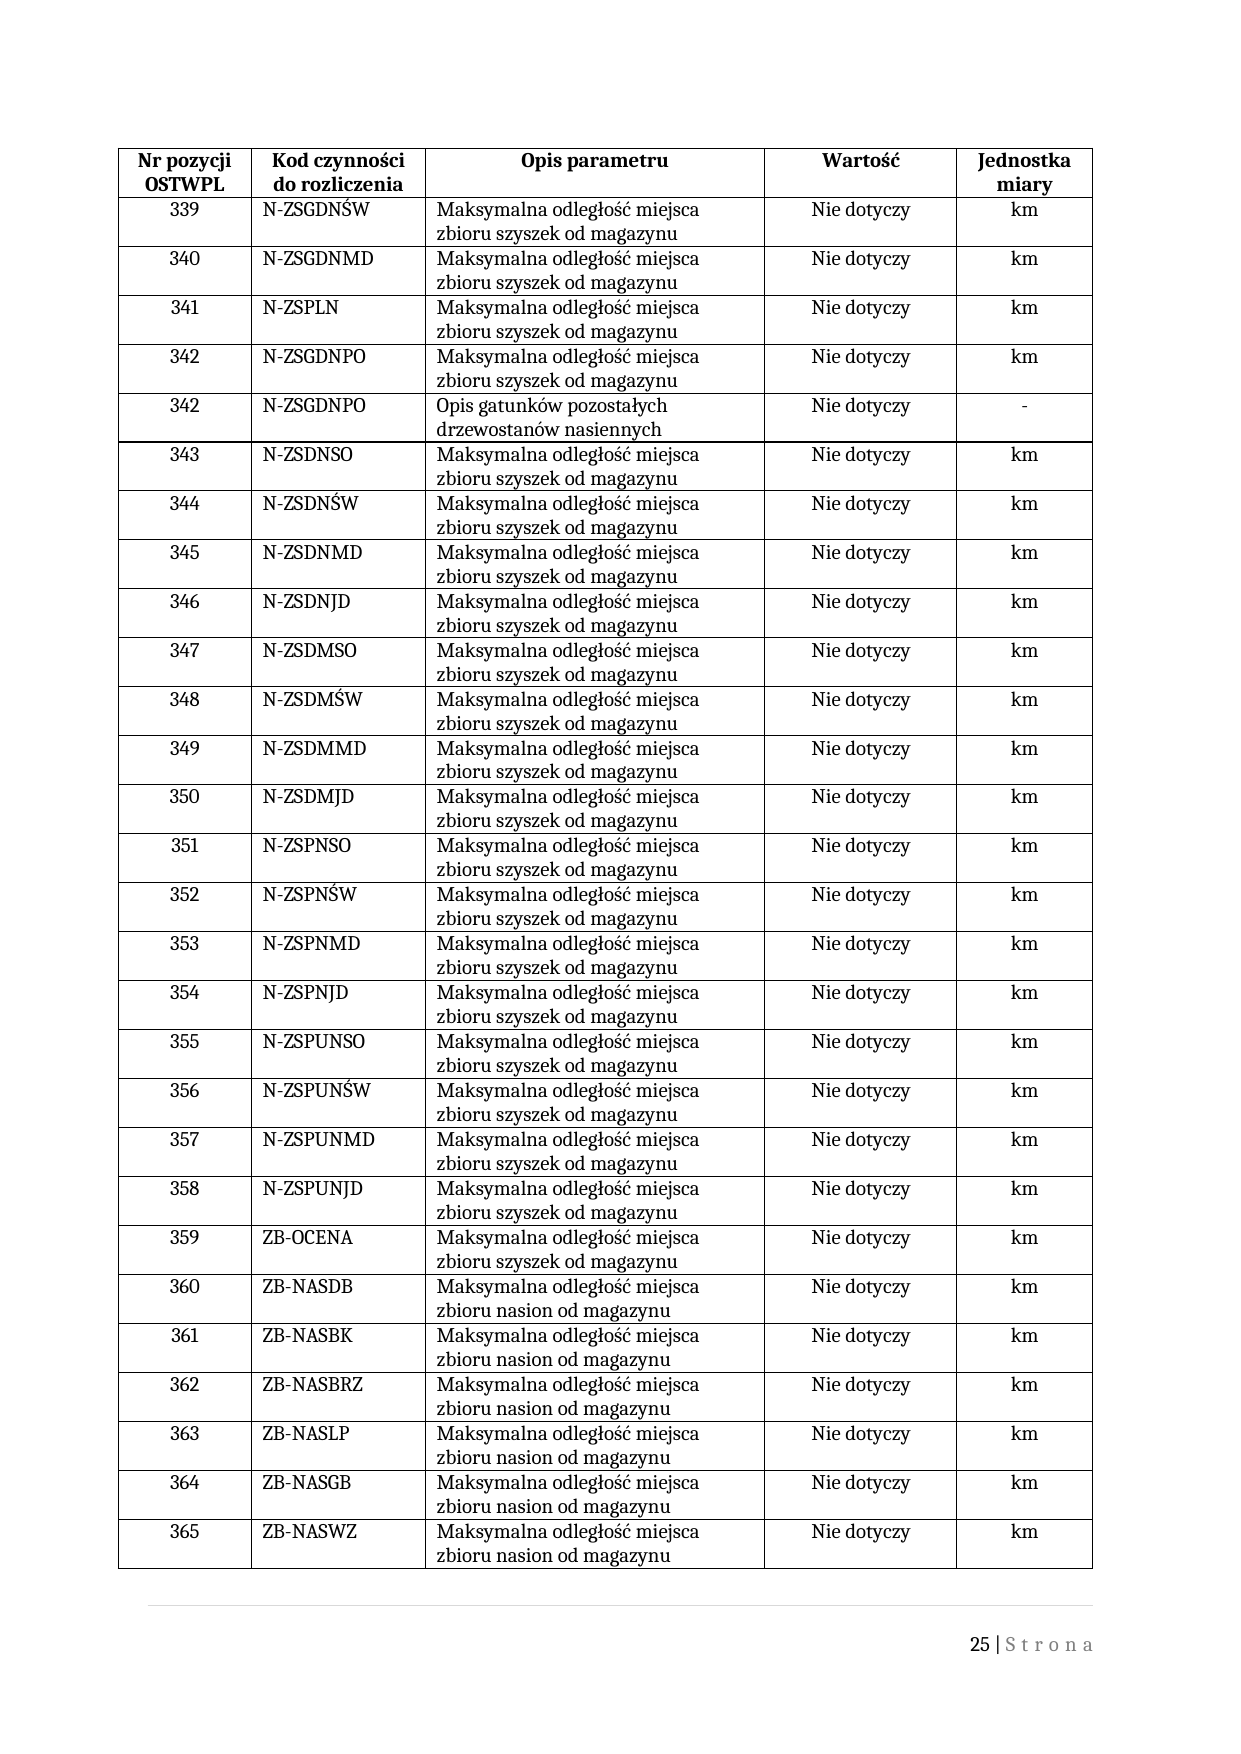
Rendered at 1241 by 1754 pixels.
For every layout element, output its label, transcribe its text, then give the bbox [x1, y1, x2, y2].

table_cell km [957, 540, 1092, 588]
table_cell km [957, 1520, 1092, 1567]
table_cell 350 [119, 785, 251, 833]
table_cell ZB-NASDB [252, 1275, 425, 1323]
table_cell km [957, 1275, 1092, 1323]
table_cell N-ZSPLN [252, 296, 425, 343]
table_cell N-ZSPNMD [252, 932, 425, 980]
table_cell Nie dotyczy [765, 589, 956, 637]
table_cell Nie dotyczy [765, 736, 956, 784]
table_cell 353 [119, 932, 251, 980]
table_cell Nie dotyczy [765, 1422, 956, 1469]
table_cell Nie dotyczy [765, 981, 956, 1029]
table_cell ZB-NASWZ [252, 1520, 425, 1567]
table_cell Maksymalna odległość miejsca zbioru szyszek od magazynu [426, 981, 764, 1029]
table_cell Maksymalna odległość miejsca zbioru szyszek od magazynu [426, 785, 764, 833]
table_cell km [957, 981, 1092, 1029]
table_cell 362 [119, 1373, 251, 1421]
table_cell Maksymalna odległość miejsca zbioru szyszek od magazynu [426, 638, 764, 686]
table_cell Maksymalna odległość miejsca zbioru szyszek od magazynu [426, 1177, 764, 1225]
table_cell km [957, 1471, 1092, 1518]
table_cell Nie dotyczy [765, 1226, 956, 1274]
table_cell N-ZSDMŚW [252, 687, 425, 735]
table_cell 351 [119, 834, 251, 882]
table_header Jednostka miary [957, 149, 1092, 197]
table_cell 355 [119, 1030, 251, 1078]
table_cell Maksymalna odległość miejsca zbioru nasion od magazynu [426, 1275, 764, 1323]
table_cell ZB-OCENA [252, 1226, 425, 1274]
table_cell 359 [119, 1226, 251, 1274]
table_cell km [957, 296, 1092, 343]
table_header Opis parametru [426, 149, 764, 197]
table_cell N-ZSDMSO [252, 638, 425, 686]
table_cell Maksymalna odległość miejsca zbioru szyszek od magazynu [426, 1226, 764, 1274]
table_cell Maksymalna odległość miejsca zbioru szyszek od magazynu [426, 736, 764, 784]
table_cell 342 [119, 394, 251, 441]
table_cell 354 [119, 981, 251, 1029]
table_cell 356 [119, 1079, 251, 1127]
table_cell Nie dotyczy [765, 491, 956, 539]
table_cell 357 [119, 1128, 251, 1176]
table_cell - [957, 394, 1092, 441]
table_cell 364 [119, 1471, 251, 1518]
table_cell 358 [119, 1177, 251, 1225]
table_cell 341 [119, 296, 251, 343]
table_cell N-ZSDNMD [252, 540, 425, 588]
table_cell Maksymalna odległość miejsca zbioru szyszek od magazynu [426, 883, 764, 931]
table_cell km [957, 1226, 1092, 1274]
table_cell Maksymalna odległość miejsca zbioru nasion od magazynu [426, 1324, 764, 1372]
table_cell km [957, 1128, 1092, 1176]
table_cell Nie dotyczy [765, 1520, 956, 1567]
table_cell Nie dotyczy [765, 785, 956, 833]
table_cell Nie dotyczy [765, 443, 956, 490]
table_cell km [957, 1373, 1092, 1421]
table_cell 344 [119, 491, 251, 539]
table_cell Maksymalna odległość miejsca zbioru szyszek od magazynu [426, 491, 764, 539]
table_header Nr pozycji OSTWPL [119, 149, 251, 197]
table_cell 352 [119, 883, 251, 931]
table_cell Maksymalna odległość miejsca zbioru szyszek od magazynu [426, 540, 764, 588]
table_cell Nie dotyczy [765, 834, 956, 882]
table_cell km [957, 1030, 1092, 1078]
table_cell Nie dotyczy [765, 247, 956, 294]
table_cell 361 [119, 1324, 251, 1372]
table_cell Maksymalna odległość miejsca zbioru szyszek od magazynu [426, 1079, 764, 1127]
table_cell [426, 1471, 764, 1518]
table_cell Nie dotyczy [765, 883, 956, 931]
table_cell Nie dotyczy [765, 1030, 956, 1078]
table_cell Maksymalna odległość miejsca zbioru nasion od magazynu [426, 1422, 764, 1469]
table_cell Nie dotyczy [765, 1128, 956, 1176]
table_cell Maksymalna odległość miejsca zbioru szyszek od magazynu [426, 345, 764, 392]
table_cell ZB-NASGB [252, 1471, 425, 1518]
table_cell km [957, 638, 1092, 686]
table_cell N-ZSDNŚW [252, 491, 425, 539]
table_cell 340 [119, 247, 251, 294]
table_cell Nie dotyczy [765, 1275, 956, 1323]
table_cell Nie dotyczy [765, 296, 956, 343]
table_cell 346 [119, 589, 251, 637]
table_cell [426, 198, 764, 246]
table_cell 339 [119, 198, 251, 246]
table_cell Nie dotyczy [765, 1177, 956, 1225]
table_cell N-ZSPNŚW [252, 883, 425, 931]
table_cell km [957, 247, 1092, 294]
table_cell Nie dotyczy [765, 198, 956, 246]
table_cell Nie dotyczy [765, 687, 956, 735]
table_cell Nie dotyczy [765, 1471, 956, 1518]
table_cell N-ZSPNSO [252, 834, 425, 882]
table_cell km [957, 834, 1092, 882]
table_cell N-ZSPNJD [252, 981, 425, 1029]
table_cell N-ZSDNJD [252, 589, 425, 637]
table_cell 348 [119, 687, 251, 735]
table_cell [426, 1520, 764, 1567]
table_cell Nie dotyczy [765, 1079, 956, 1127]
table_cell 363 [119, 1422, 251, 1469]
table_cell Nie dotyczy [765, 394, 956, 441]
table_cell N-ZSDMMD [252, 736, 425, 784]
table_cell N-ZSGDNPO [252, 394, 425, 441]
table_cell 365 [119, 1520, 251, 1567]
table_cell N-ZSPUNMD [252, 1128, 425, 1176]
table_cell Nie dotyczy [765, 1324, 956, 1372]
table_cell ZB-NASBK [252, 1324, 425, 1372]
table_header Kod czynności do rozliczenia [252, 149, 425, 197]
table_cell Maksymalna odległość miejsca zbioru szyszek od magazynu [426, 687, 764, 735]
table_cell Maksymalna odległość miejsca zbioru szyszek od magazynu [426, 443, 764, 490]
table_cell Maksymalna odległość miejsca zbioru szyszek od magazynu [426, 1128, 764, 1176]
table_cell km [957, 491, 1092, 539]
table_cell N-ZSPUNŚW [252, 1079, 425, 1127]
table_cell km [957, 932, 1092, 980]
table_cell 360 [119, 1275, 251, 1323]
table_cell km [957, 1324, 1092, 1372]
table_cell km [957, 1177, 1092, 1225]
table_cell 349 [119, 736, 251, 784]
table_cell Maksymalna odległość miejsca zbioru nasion od magazynu [426, 1373, 764, 1421]
table_cell N-ZSGDNPO [252, 345, 425, 392]
table_cell N-ZSDNSO [252, 443, 425, 490]
table_cell 343 [119, 443, 251, 490]
table_cell N-ZSGDNMD [252, 247, 425, 294]
table_cell km [957, 443, 1092, 490]
table_header Wartość [765, 149, 956, 197]
table_cell Nie dotyczy [765, 345, 956, 392]
table_cell N-ZSGDNŚW [252, 198, 425, 246]
table_cell Nie dotyczy [765, 1373, 956, 1421]
table_cell km [957, 785, 1092, 833]
table_cell Nie dotyczy [765, 932, 956, 980]
table_cell ZB-NASLP [252, 1422, 425, 1469]
table_cell km [957, 198, 1092, 246]
table_cell 342 [119, 345, 251, 392]
table_cell km [957, 589, 1092, 637]
table_cell Nie dotyczy [765, 638, 956, 686]
table_cell km [957, 1079, 1092, 1127]
table_cell km [957, 736, 1092, 784]
table_cell ZB-NASBRZ [252, 1373, 425, 1421]
table_cell Maksymalna odległość miejsca zbioru szyszek od magazynu [426, 834, 764, 882]
table_cell Maksymalna odległość miejsca zbioru szyszek od magazynu [426, 589, 764, 637]
table_cell Opis gatunków pozostałych drzewostanów nasiennych [426, 394, 764, 441]
table_cell Nie dotyczy [765, 540, 956, 588]
table_cell Maksymalna odległość miejsca zbioru szyszek od magazynu [426, 932, 764, 980]
table_cell km [957, 687, 1092, 735]
table_cell Maksymalna odległość miejsca zbioru szyszek od magazynu [426, 1030, 764, 1078]
table_cell N-ZSDMJD [252, 785, 425, 833]
table_cell N-ZSPUNSO [252, 1030, 425, 1078]
table_cell Maksymalna odległość miejsca zbioru szyszek od magazynu [426, 296, 764, 343]
table_cell N-ZSPUNJD [252, 1177, 425, 1225]
table_cell km [957, 1422, 1092, 1469]
table_cell km [957, 883, 1092, 931]
table_cell 345 [119, 540, 251, 588]
table_cell Maksymalna odległość miejsca zbioru szyszek od magazynu [426, 247, 764, 294]
table_cell 347 [119, 638, 251, 686]
table_cell km [957, 345, 1092, 392]
